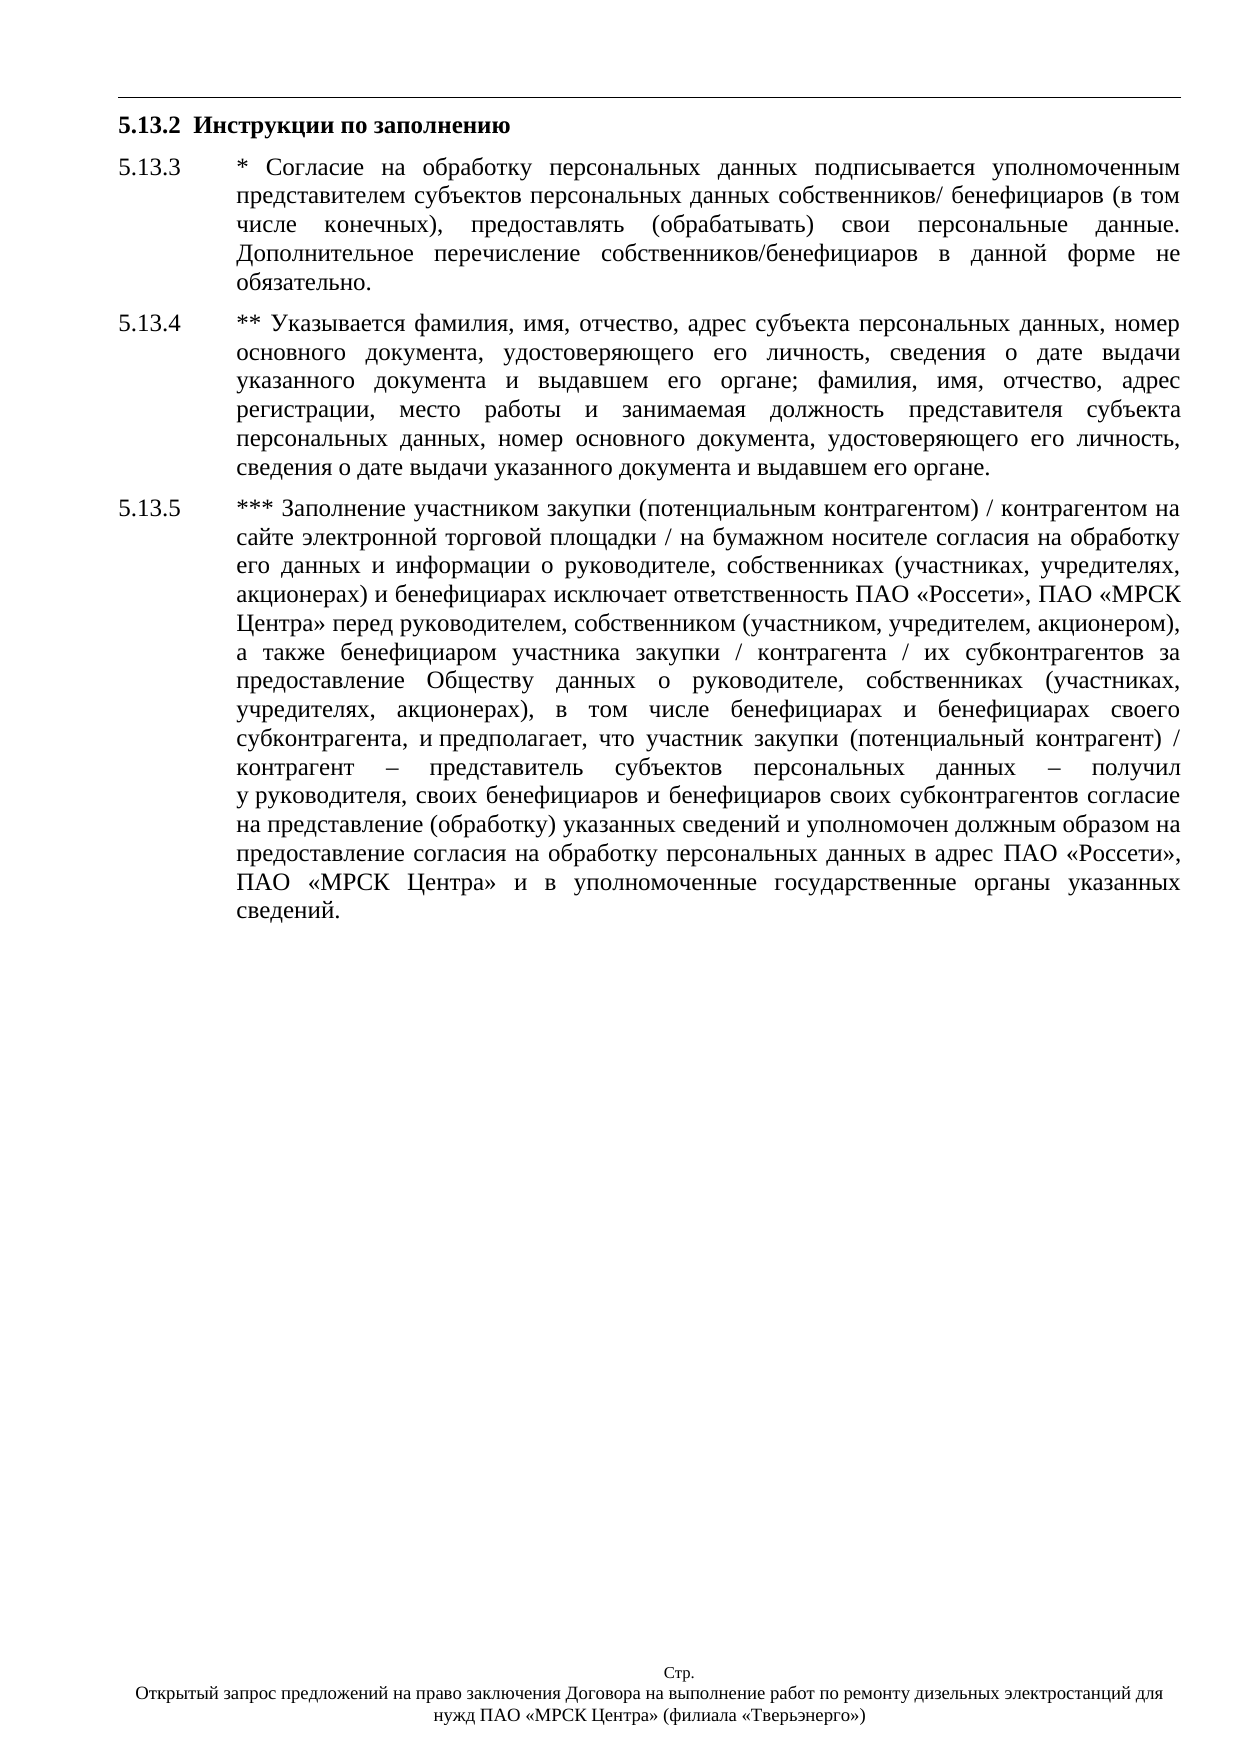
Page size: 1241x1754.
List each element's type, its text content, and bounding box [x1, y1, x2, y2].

subtitle Инструкции по заполнению [118, 111, 1181, 139]
subtitle * Согласие на обработку персональных данных подписывается уполномоченным представителем субъектов персональных данных собственников/ бенефициаров (в том числе конечных), предоставлять (обрабатывать) свои персональные данные. Дополнительное перечисление собственников/бенефициаров в данной форме не обязательно. [118, 152, 1181, 296]
subtitle ** Указывается фамилия, имя, отчество, адрес субъекта персональных данных, номер основного документа, удостоверяющего его личность, сведения о дате выдачи указанного документа и выдавшем его органе; фамилия, имя, отчество, адрес регистрации, место работы и занимаемая должность представителя субъекта персональных данных, номер основного документа, удостоверяющего его личность, сведения о дате выдачи указанного документа и выдавшем его органе. [118, 308, 1181, 481]
subtitle *** Заполнение участником закупки (потенциальным контрагентом) / контрагентом на сайте электронной торговой площадки / на бумажном носителе согласия на обработку его данных и информации о руководителе, собственниках (участниках, учредителях, акционерах) и бенефициарах исключает ответственность ПАО «Россети», ПАО «МРСК Центра» перед руководителем, собственником (участником, учредителем, акционером), а также бенефициаром участника закупки / контрагента / их субконтрагентов за предоставление Обществу данных о руководителе, собственниках (участниках, учредителях, акционерах), в том числе бенефициарах и бенефициарах своего субконтрагента, и предполагает, что участник закупки (потенциальный контрагент) / контрагент – представитель субъектов персональных данных – получил у руководителя, своих бенефициаров и бенефициаров своих субконтрагентов согласие на представление (обработку) указанных сведений и уполномочен должным образом на предоставление согласия на обработку персональных данных в адрес ПАО «Россети», ПАО «МРСК Центра» и в уполномоченные государственные органы указанных сведений. [118, 493, 1181, 924]
